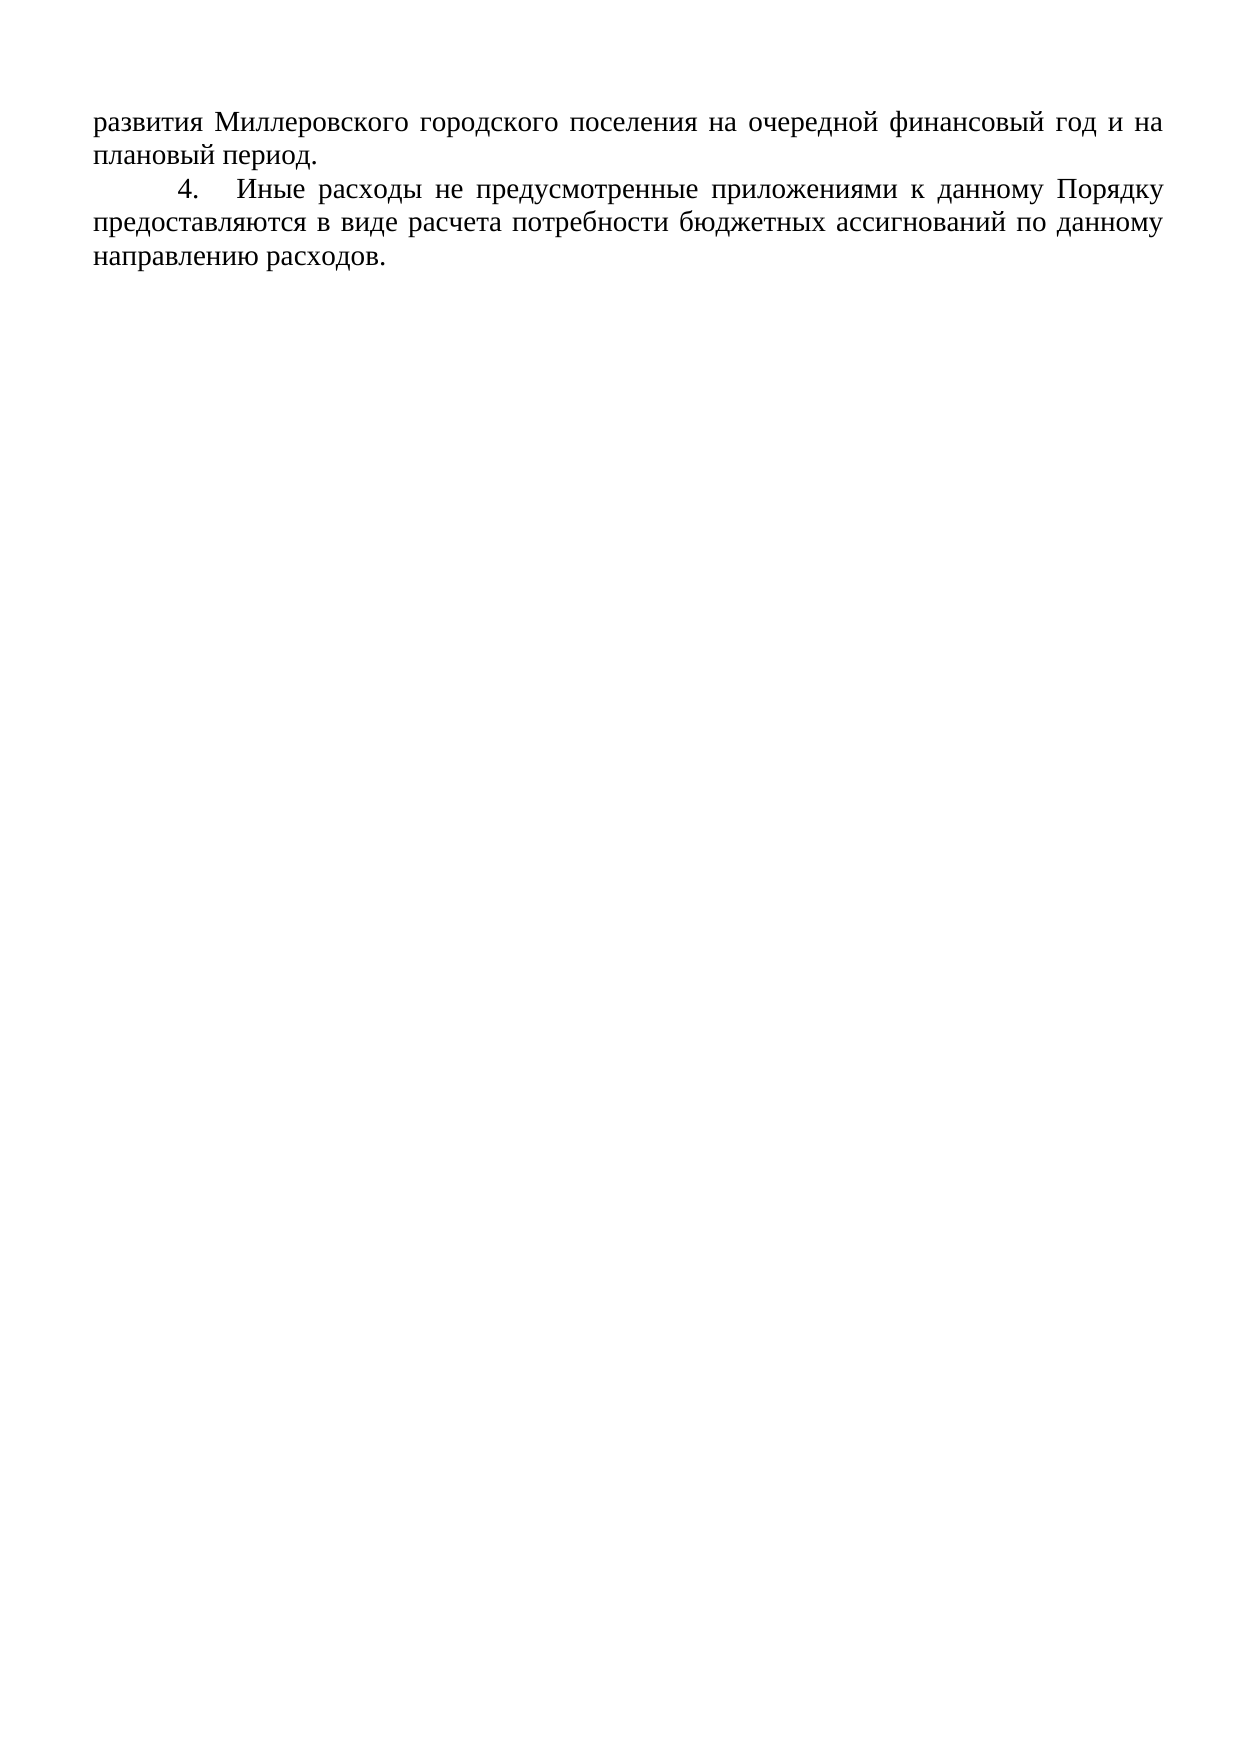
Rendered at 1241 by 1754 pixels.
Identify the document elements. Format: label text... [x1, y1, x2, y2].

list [93, 104, 1164, 171]
list Иные расходы не предусмотренные приложениями к данному Порядку предоставляются в виде расчета потребности бюджетных ассигнований по данному направлению расходов. [93, 171, 1164, 271]
